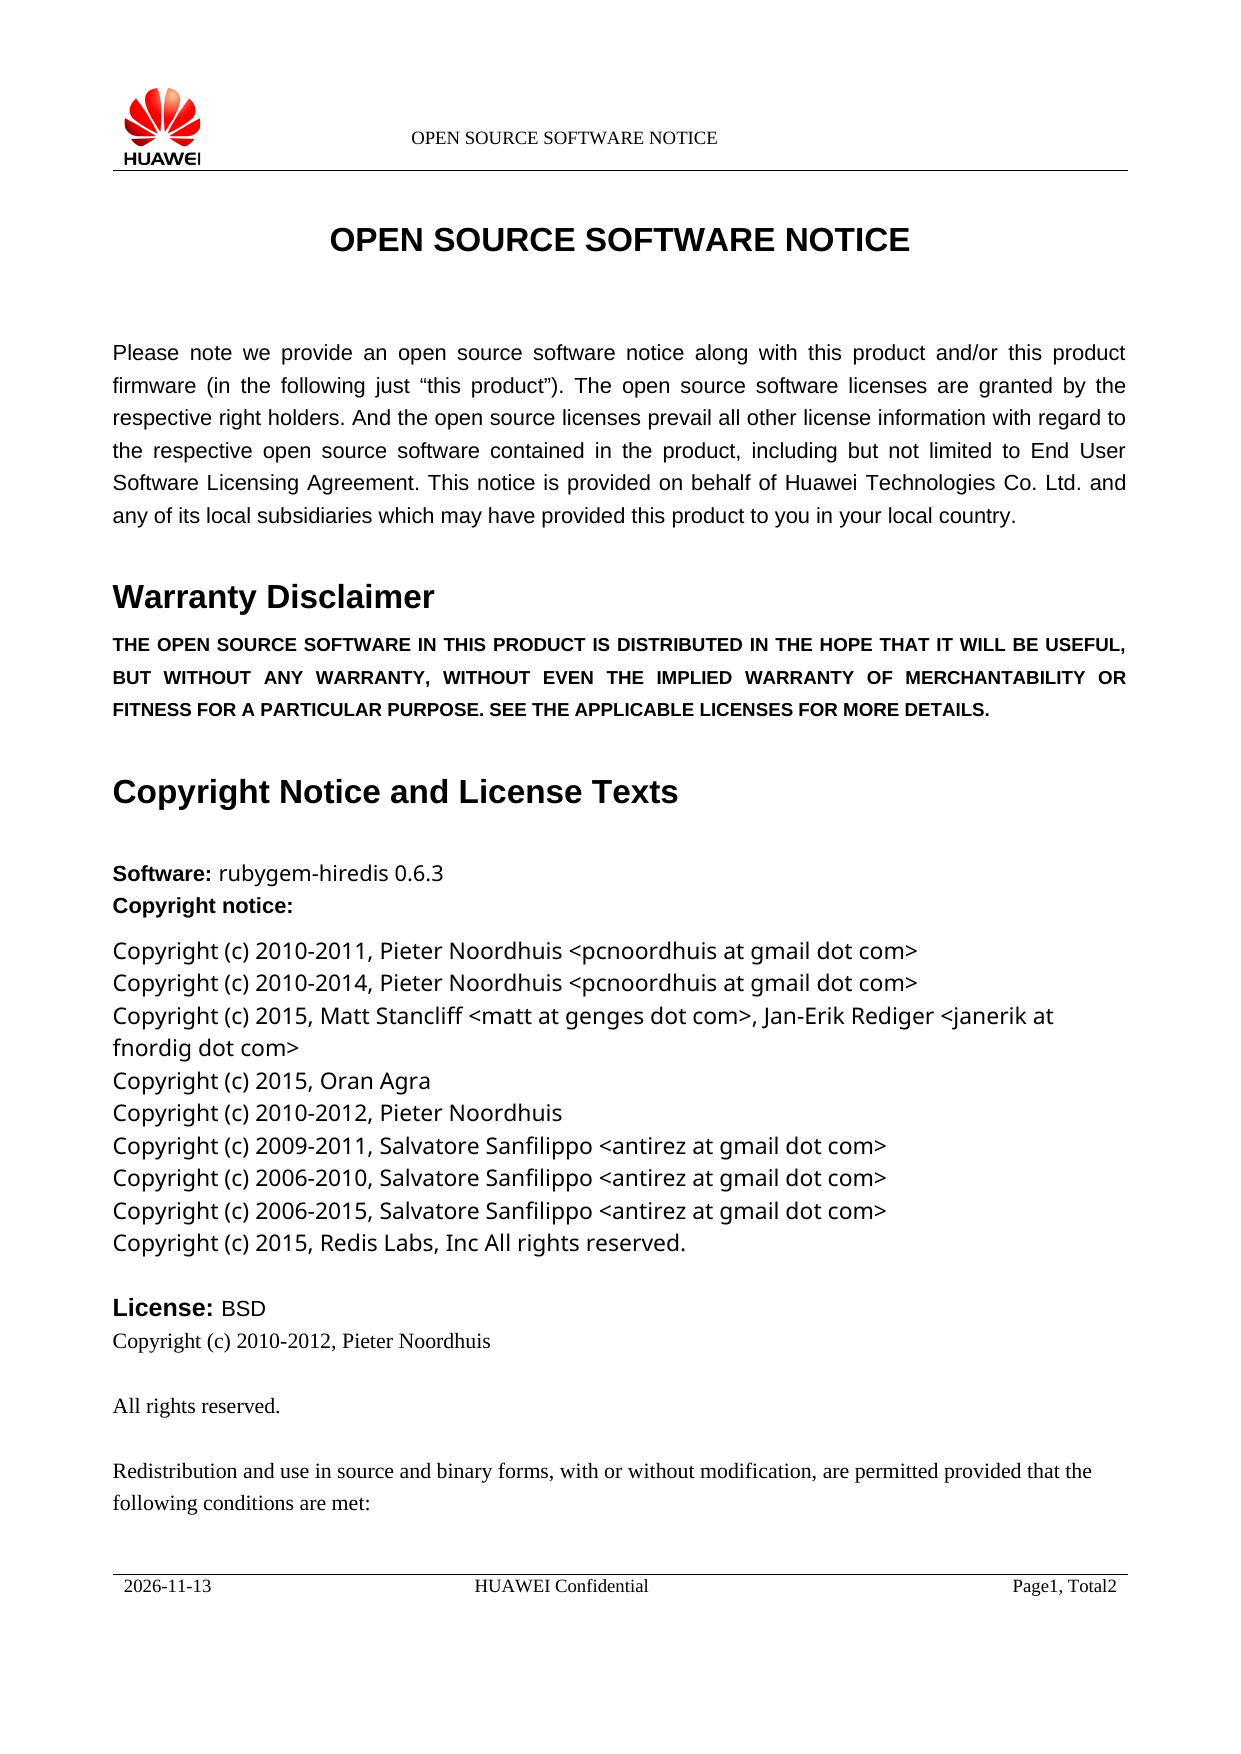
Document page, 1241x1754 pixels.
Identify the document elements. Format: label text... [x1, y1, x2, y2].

text OPEN SOURCE SOFTWARE NOTICE [112, 206, 1128, 271]
text Copyright (c) 2010-2012, Pieter Noordhuis [112, 1324, 1128, 1356]
text Copyright notice: [112, 889, 1128, 921]
picture [124, 88, 201, 165]
text Redistribution and use in source and binary forms, with or without modification, are permitted provided that the following conditions are met: [112, 1454, 1128, 1519]
text Please note we provide an open source software notice along with this product and/or this product firmware (in the following just “this product”). The open source software licenses are granted by the respective right holders. And the open source licenses prevail all other license information with regard to the respective open source software contained in the product, including but not limited to End User Software Licensing Agreement. This notice is provided on behalf of Huawei Technologies Co. Ltd. and any of its local subsidiaries which may have provided this product to you in your local country. [112, 336, 1128, 531]
text Warranty Disclaimer [112, 564, 1128, 629]
text Copyright Notice and License Texts [112, 759, 1128, 824]
text The open source software in this product is distributed in the hope that it will be useful, but WITHOUT ANY WARRANTY, without even the implied warranty of MERCHANTABILITY or FITNESS FOR A PARTICULAR PURPOSE. See the applicable licenses for more details. [112, 629, 1128, 726]
title Software: rubygem-hiredis 0.6.3 [112, 856, 1128, 889]
text Copyright (c) 2010-2011, Pieter Noordhuis <pcnoordhuis at gmail dot com> Copyright (c) 2010-2014, Pieter Noordhuis <pcnoordhuis at gmail dot com> Copyright (c) 2015, Matt Stancliff <matt at genges dot com>, Jan-Erik Rediger <janerik at fnordig dot com> Copyright (c) 2015, Oran Agra Copyright (c) 2010-2012, Pieter Noordhuis Copyright (c) 2009-2011, Salvatore Sanfilippo <antirez at gmail dot com> Copyright (c) 2006-2010, Salvatore Sanfilippo <antirez at gmail dot com> Copyright (c) 2006-2015, Salvatore Sanfilippo <antirez at gmail dot com> Copyright (c) 2015, Redis Labs, Inc All rights reserved. [112, 934, 1128, 1291]
text All rights reserved. [112, 1389, 1128, 1421]
text License: BSD [112, 1291, 1128, 1324]
